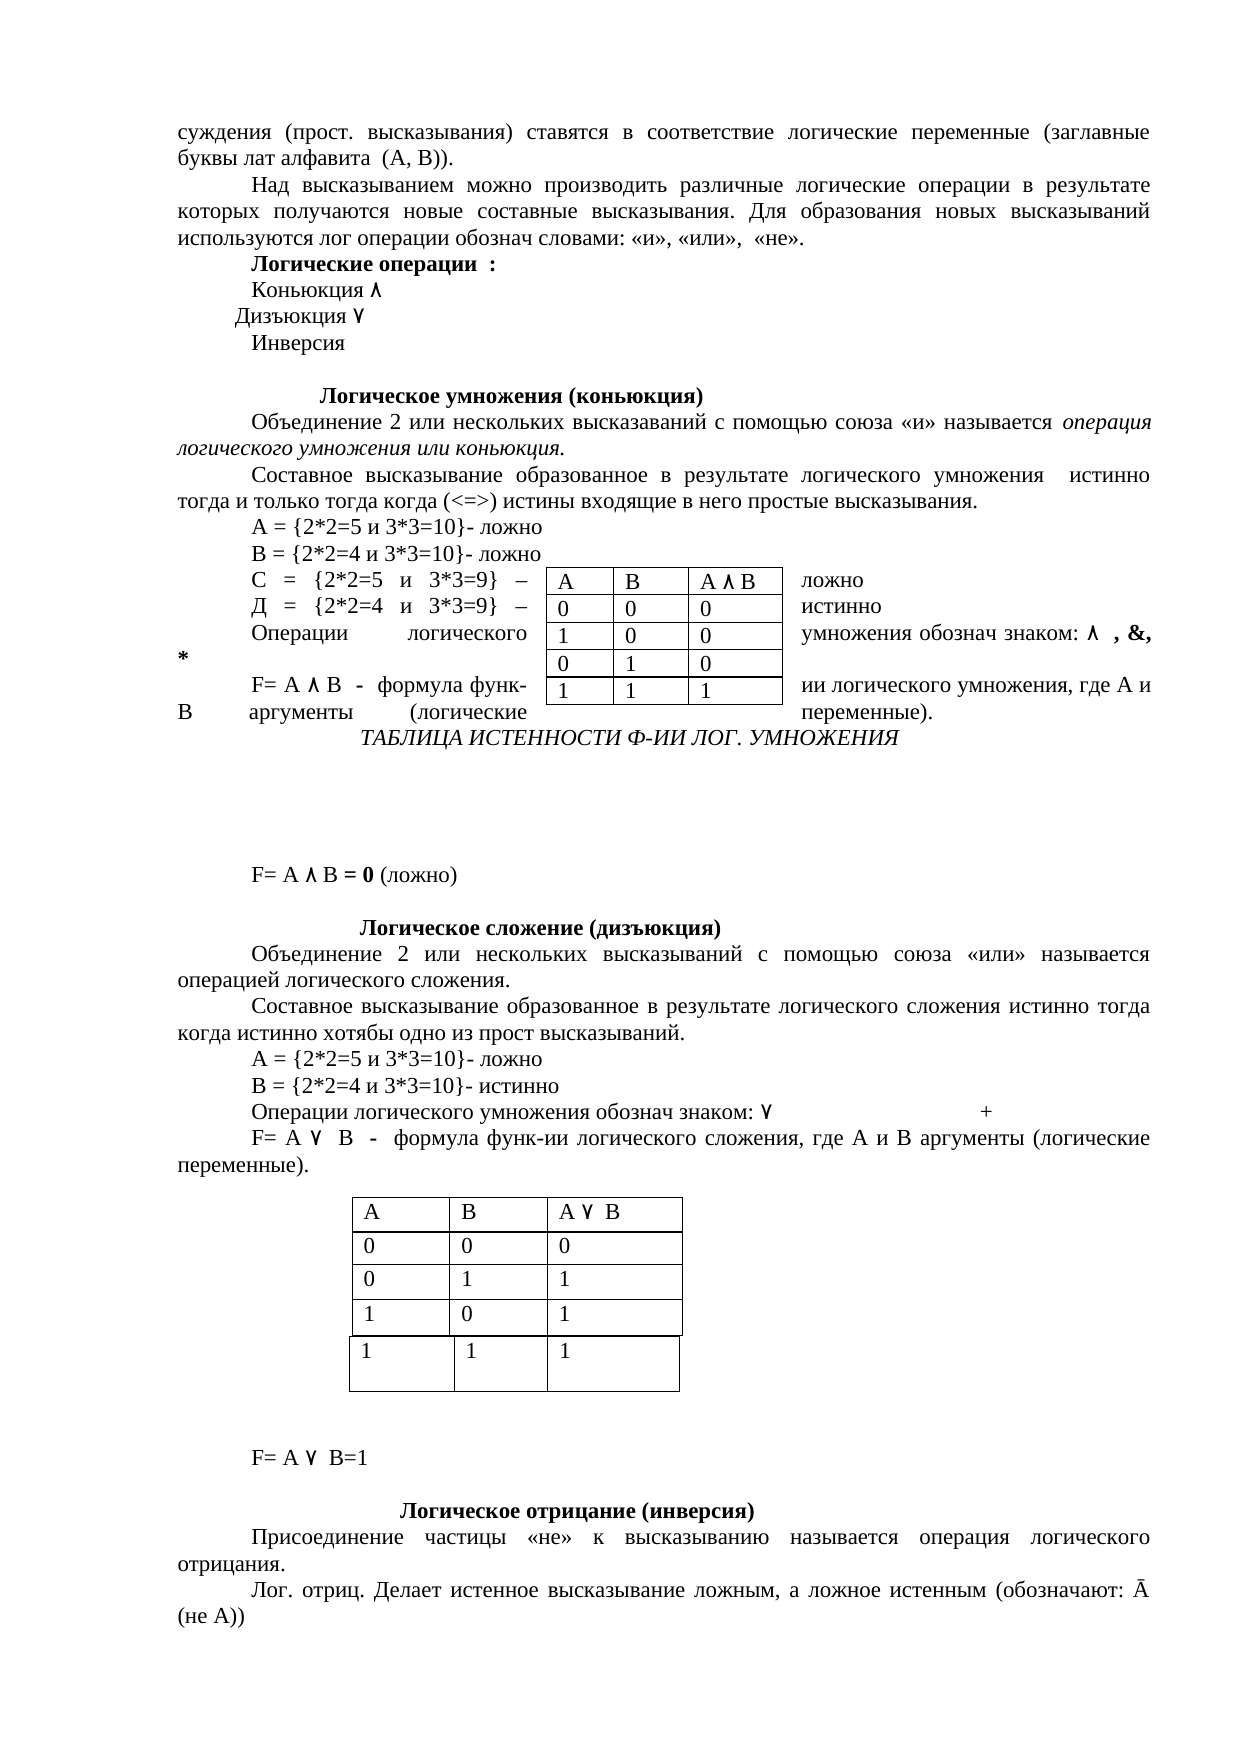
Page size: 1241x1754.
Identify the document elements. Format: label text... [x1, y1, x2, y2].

table_cell 1 [548, 1265, 682, 1299]
text Присоединение частицы «не» к высказыванию называется операция логического отрицания. [177, 1523, 1152, 1576]
table_cell 1 [614, 678, 688, 704]
table_cell 0 [353, 1265, 449, 1299]
text F= A ٨ B = 0 (ложно) [177, 861, 1152, 887]
table_cell 0 [450, 1300, 547, 1335]
table_header 1 [350, 1337, 454, 1391]
table_cell 1 [450, 1265, 547, 1299]
text Объединение 2 или нескольких высказаваний с помощью союза «и» называется операция логического умножения или коньюкция. [177, 408, 1152, 461]
table_cell 1 [547, 623, 613, 649]
table_header А [547, 568, 613, 594]
text С = {2*2=5 и 3*3=9} – ложно [783, 566, 1152, 592]
table_header A ٨ B [689, 568, 782, 594]
table_header 1 [548, 1337, 679, 1391]
table_cell 0 [614, 623, 688, 649]
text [177, 118, 1152, 171]
text Коньюкция ٨ [177, 276, 1152, 303]
text Операции логического умножения обознач знаком: ٨ , &, * [177, 619, 546, 672]
text Дизъюкция ٧ [177, 303, 1152, 329]
text ТАБЛИЦА ИСТЕННОСТИ Ф-ИИ ЛОГ. УМНОЖЕНИЯ [177, 724, 1152, 751]
table_header 1 [455, 1337, 547, 1391]
table_cell 0 [450, 1233, 547, 1264]
table_header В [450, 1198, 547, 1231]
table_cell 0 [614, 595, 688, 622]
table_cell 0 [548, 1233, 682, 1264]
table_cell 0 [689, 650, 782, 676]
text С = {2*2=5 и 3*3=9} – ложно [177, 566, 546, 592]
text Логические операции : [177, 250, 1152, 276]
text В = {2*2=4 и 3*3=10}- ложно [177, 540, 1152, 566]
text Инверсия [177, 329, 1152, 355]
text Логическое умножения (коньюкция) [177, 382, 1152, 408]
table_cell 1 [547, 678, 613, 704]
text Над высказыванием можно производить различные логические операции в результате которых получаются новые составные высказывания. Для образования новых высказываний используются лог операции обознач словами: «и», «или», «не». [177, 171, 1152, 250]
table_cell 1 [614, 650, 688, 676]
text Лог. отриц. Делает истенное высказывание ложным, а ложное истенным (обозначают: Ā (не А)) [177, 1576, 1152, 1629]
table_cell 0 [689, 623, 782, 649]
table_cell 1 [689, 678, 782, 704]
text Операции логического умножения обознач знаком: ٨ , &, * [783, 619, 1152, 672]
text А = {2*2=5 и 3*3=10}- ложно [177, 1045, 1152, 1072]
table_cell 0 [547, 650, 613, 676]
table_cell 0 [547, 595, 613, 622]
text Операции логического умножения обознач знаком: ٧ + [177, 1098, 1152, 1124]
table_cell 0 [353, 1233, 449, 1264]
text В = {2*2=4 и 3*3=10}- истинно [177, 1072, 1152, 1098]
text F= A ٧ B - формула функ-ии логического сложения, где А и В аргументы (логические переменные). [177, 1124, 1152, 1177]
table_header A ٧ B [548, 1198, 682, 1231]
table_cell 1 [548, 1300, 682, 1335]
text Составное высказывание образованное в результате логического умножения истинно тогда и только тогда когда (<=>) истины входящие в него простые высказывания. [177, 461, 1152, 513]
table_cell 0 [689, 595, 782, 622]
text Логическое сложение (дизъюкция) [177, 913, 1152, 940]
text Составное высказывание образованное в результате логического сложения истинно тогда когда истинно хотябы одно из прост высказываний. [177, 993, 1152, 1045]
text F= A ٧ B=1 [177, 1444, 1152, 1471]
text А = {2*2=5 и 3*3=10}- ложно [177, 513, 1152, 540]
text Объединение 2 или нескольких высказываний с помощью союза «или» называется операцией логического сложения. [177, 940, 1152, 993]
text Д = {2*2=4 и 3*3=9} – истинно [783, 592, 1152, 619]
text Д = {2*2=4 и 3*3=9} – истинно [177, 592, 546, 619]
text Логическое отрицание (инверсия) [177, 1497, 1152, 1523]
text F= A ٨ B - формула функ-ии логического умножения, где А и В аргументы (логические переменные). [177, 672, 1152, 724]
table_header А [353, 1198, 449, 1231]
table_cell 1 [353, 1300, 449, 1335]
table_header В [614, 568, 688, 594]
